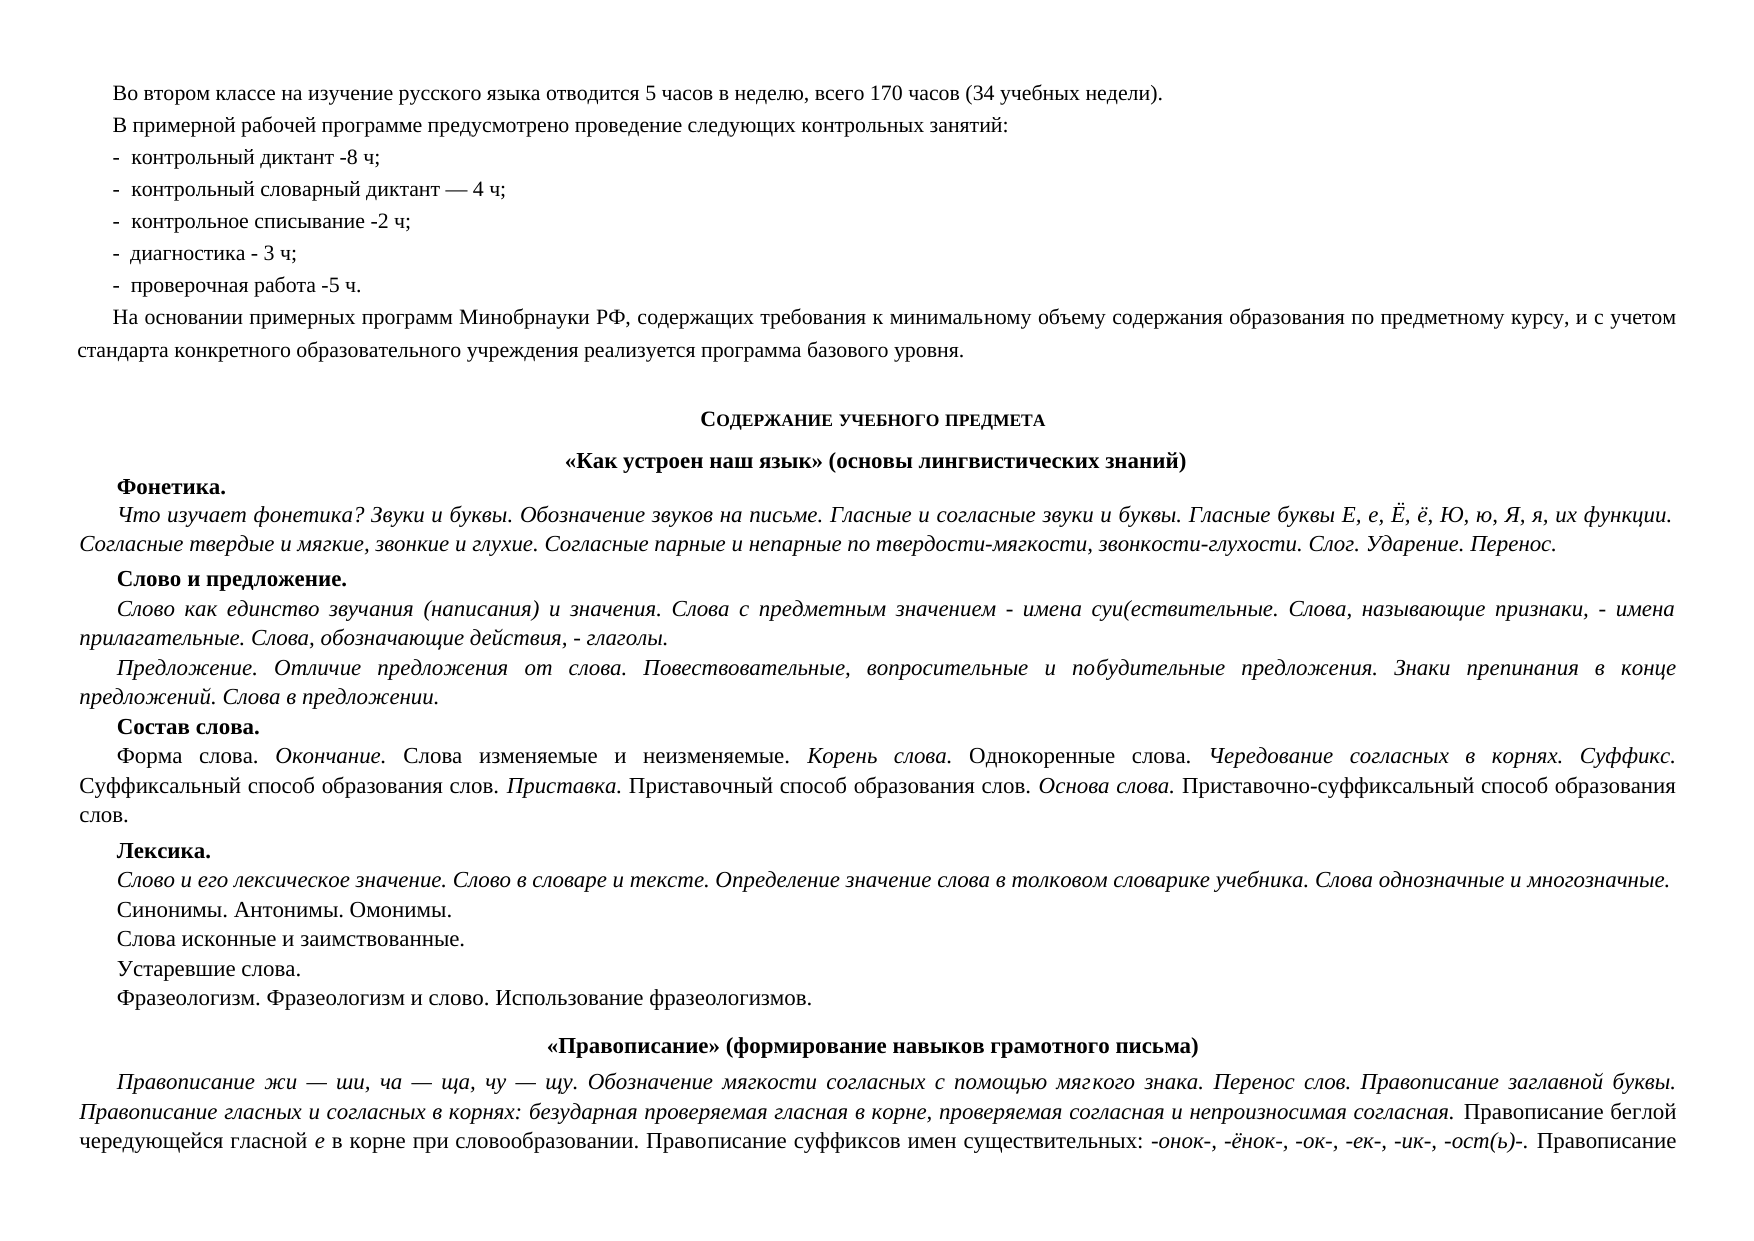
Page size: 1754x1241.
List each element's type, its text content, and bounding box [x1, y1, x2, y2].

list контрольное списывание -2 ч; [77, 203, 1679, 235]
text Состав слова. [79, 711, 1679, 740]
text Слова исконные и заимствованные. [79, 923, 1679, 953]
list диагностика - 3 ч; [77, 235, 1679, 267]
text Фонетика. [79, 476, 1679, 499]
text Синонимы. Антонимы. Омонимы. [79, 894, 1679, 923]
text Предложение. Отличие предложения от слова. Повествовательные, вопросительные и побудительные предложения. Знаки препинания в конце предложений. Слова в предложении. [79, 652, 1677, 711]
text Слово и его лексическое значение. Слово в словаре и тексте. Определение значение слова в толковом словарике учебника. Слова однозначные и многозначные. [79, 864, 1677, 894]
text На основании примерных программ Минобрнауки РФ, содержащих требования к минимальному объему содержания образования по предметному курсу, и с учетом стандарта конкретного образовательного учреждения реализуется программа базового уровня. [77, 299, 1677, 364]
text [79, 1066, 1677, 1154]
text Во втором классе на изучение русского языка отводится 5 часов в неделю, всего 170 часов (34 учебных недели). [77, 75, 1677, 107]
list контрольный словарный диктант — 4 ч; [77, 171, 1679, 203]
text Слово как единство звучания (написания) и значения. Слова с предметным значением - имена суи(ествительные. Слова, называющие признаки, - имена прилагательные. Слова, обозначающие действия, - глаголы. [79, 593, 1677, 652]
text «Правописание» (формирование навыков грамотного письма) [75, 1036, 1671, 1058]
text Слово и предложение. [79, 563, 1679, 593]
list контрольный диктант -8 ч; [77, 139, 1679, 171]
text В примерной рабочей программе предусмотрено проведение следующих контрольных занятий: [77, 107, 1679, 139]
text «Как устроен наш язык» (основы лингвистических знаний) [75, 434, 1671, 476]
text Что изучает фонетика? Звуки и буквы. Обозначение звуков на письме. Гласные и согласные звуки и буквы. Гласные буквы Е, е, Ё, ё, Ю, ю, Я, я, их функции. Согласные твердые и мягкие, звонкие и глухие. Согласные парные и непарные по твердости-мягкости, звонкости-глухости. Слог. Ударение. Перенос. [79, 499, 1677, 557]
text Устаревшие слова. [79, 953, 1679, 982]
text Содержание учебного предмета [75, 392, 1671, 434]
text Форма слова. Окончание. Слова изменяемые и неизменяемые. Корень слова. Однокоренные слова. Чередование согласных в корнях. Суффикс. Суффиксальный способ образования слов. Приставка. Приставочный способ образования слов. Основа слова. Приставочно-суффиксальный способ образования слов. [79, 740, 1677, 828]
text Фразеологизм. Фразеологизм и слово. Использование фразеологизмов. [79, 982, 1679, 1012]
text Лексика. [79, 835, 1679, 864]
list проверочная работа -5 ч. [77, 267, 1679, 299]
